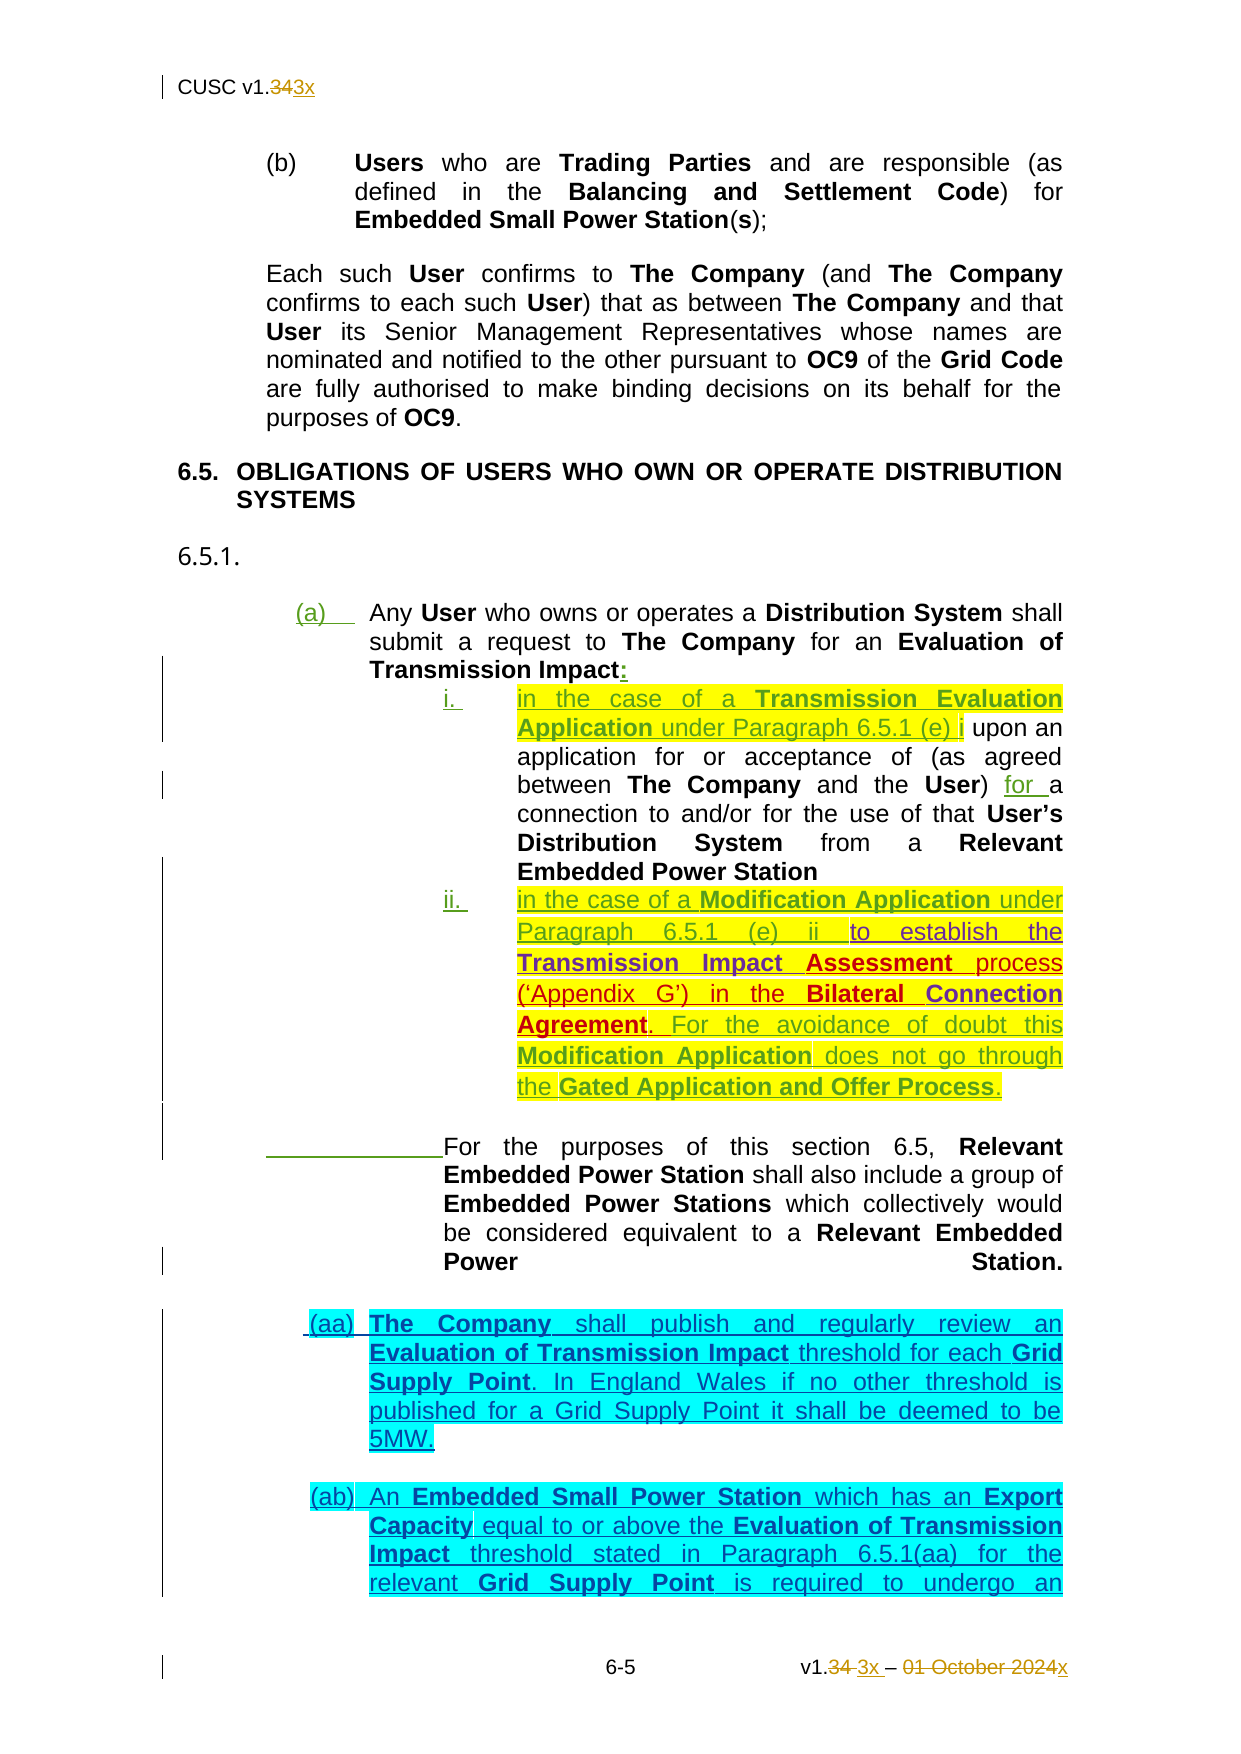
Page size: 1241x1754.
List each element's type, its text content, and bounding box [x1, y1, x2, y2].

text Each such User confirms to The Company (and The Company confirms to each such User) that as between The Company and that User its Senior Management Representatives whose names are nominated and notified to the other pursuant to OC9 of the Grid Code are fully authorised to make binding decisions on its behalf for the purposes of OC9. [266, 259, 1063, 431]
list Any User who owns or operates a Distribution System shall submit a request to The Company for an Evaluation of Transmission Impact [295, 598, 1063, 684]
text upon an application for or acceptance of (as agreed between The Company and the User) a connection to and/or for the use of that User’s Distribution System from a Relevant Embedded Power Station [443, 684, 1063, 886]
text For the purposes of this section 6.5, Relevant Embedded Power Station shall also include a group of Embedded Power Stations which collectively would be considered equivalent to a Relevant Embedded Power Station. [266, 1132, 1063, 1309]
text (b) Users who are Trading Parties and are responsible (as defined in the Balancing and Settlement Code) for Embedded Small Power Station(s); [266, 148, 1063, 234]
subtitle OBLIGATIONS OF USERS WHO OWN OR OPERATE DISTRIBUTION SYSTEMS [177, 456, 1063, 514]
